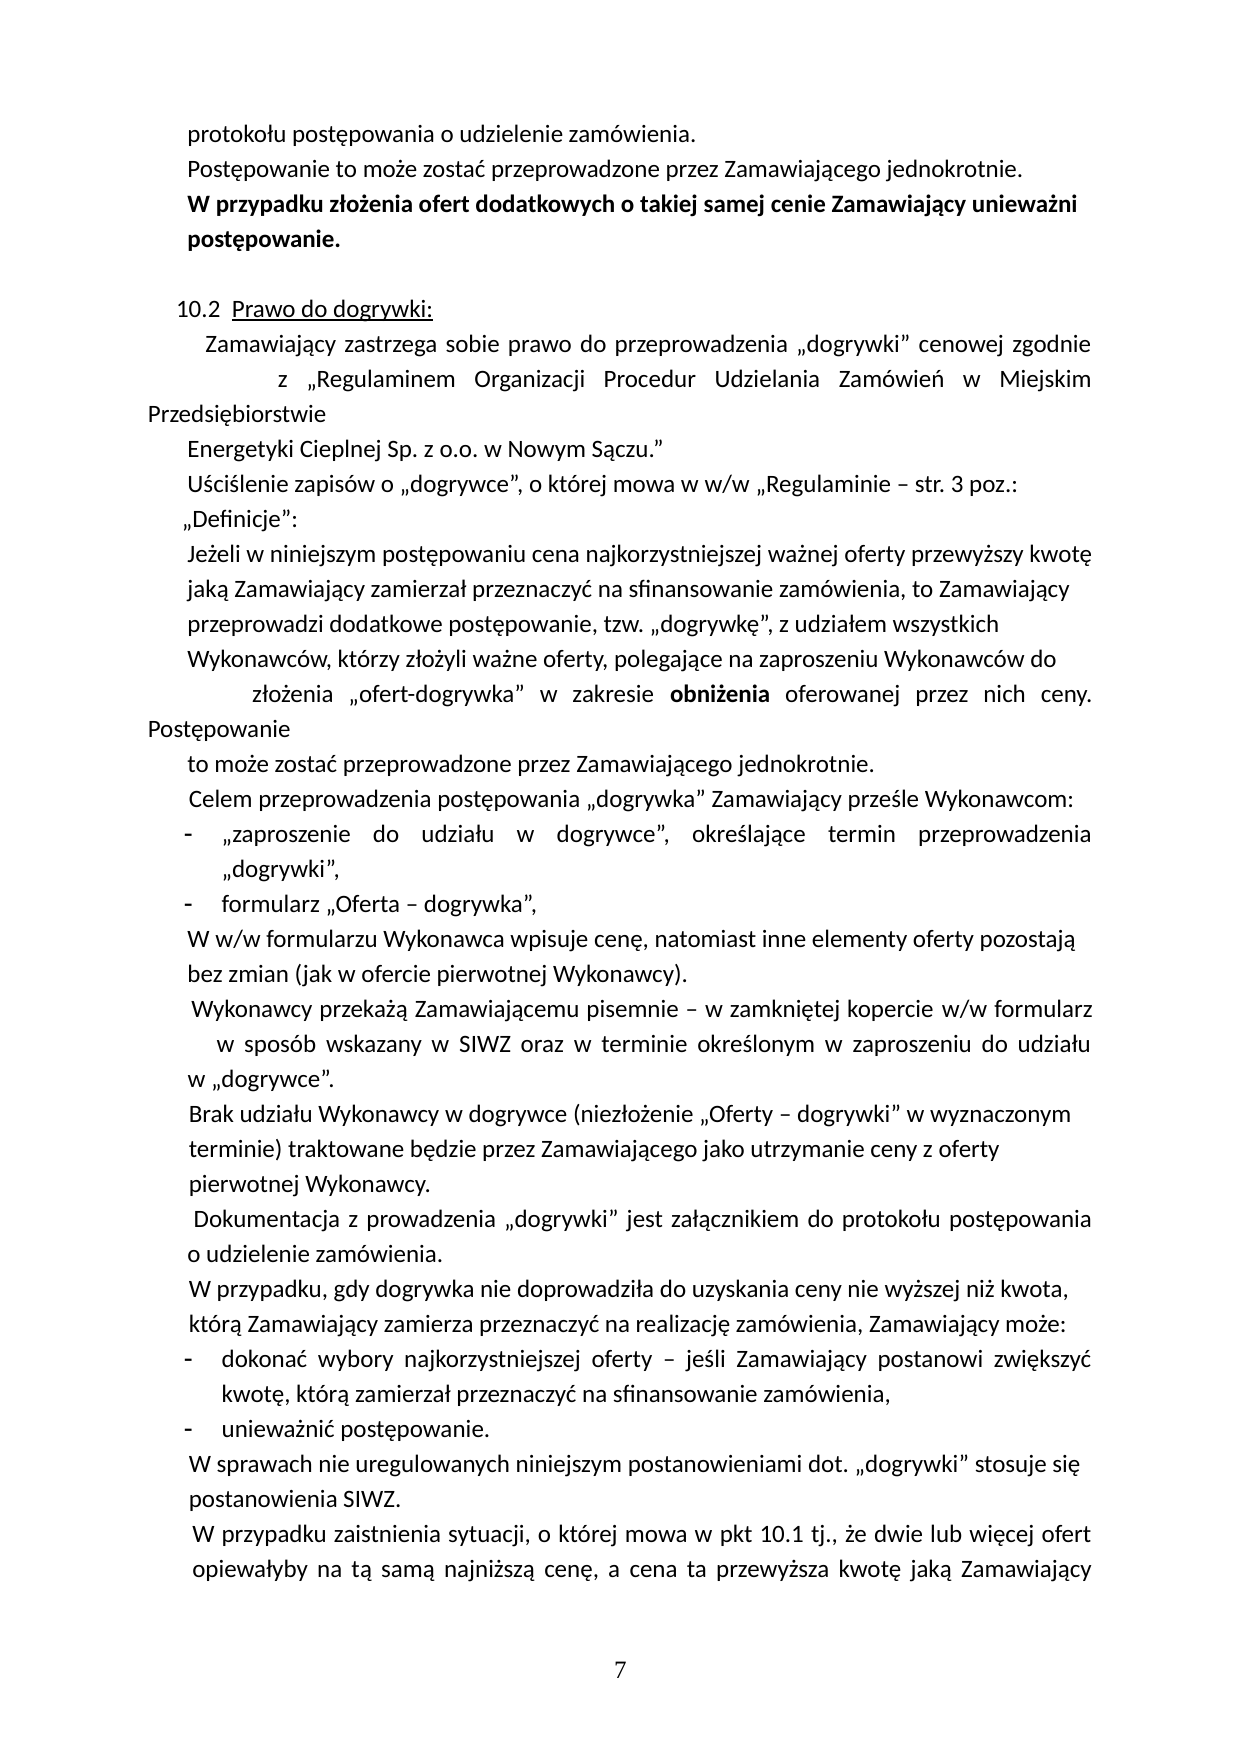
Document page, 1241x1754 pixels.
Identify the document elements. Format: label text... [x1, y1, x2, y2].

text W przypadku złożenia ofert dodatkowych o takiej samej cenie Zamawiający unieważni [148, 188, 1093, 219]
text protokołu postępowania o udzielenie zamówienia. [148, 118, 1093, 149]
text Energetyki Cieplnej Sp. z o.o. w Nowym Sączu.” [148, 433, 1093, 464]
list formularz „Oferta – dogrywka”, [184, 888, 1093, 919]
text bez zmian (jak w ofercie pierwotnej Wykonawcy). [148, 958, 1093, 989]
text W w/w formularzu Wykonawca wpisuje cenę, natomiast inne elementy oferty pozostają [148, 923, 1093, 954]
list unieważnić postępowanie. [184, 1413, 1093, 1444]
text 10.2 Prawo do dogrywki: [148, 293, 1093, 324]
text przeprowadzi dodatkowe postępowanie, tzw. „dogrywkę”, z udziałem wszystkich [148, 608, 1093, 639]
text postępowanie. [148, 223, 1093, 254]
text Dokumentacja z prowadzenia „dogrywki” jest załącznikiem do protokołu postępowania o udzielenie zamówienia. [148, 1203, 1093, 1269]
text postanowienia SIWZ. [148, 1483, 1093, 1514]
text Postępowanie to może zostać przeprowadzone przez Zamawiającego jednokrotnie. [148, 153, 1093, 184]
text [192, 1518, 1093, 1584]
list dokonać wybory najkorzystniejszej oferty – jeśli Zamawiający postanowi zwiększyć kwotę, którą zamierzał przeznaczyć na sfinansowanie zamówienia, [184, 1343, 1093, 1409]
text Brak udziału Wykonawcy w dogrywce (niezłożenie „Oferty – dogrywki” w wyznaczonym [148, 1098, 1093, 1129]
text Celem przeprowadzenia postępowania „dogrywka” Zamawiający prześle Wykonawcom: [148, 783, 1093, 814]
text pierwotnej Wykonawcy. [148, 1168, 1093, 1199]
text „Definicje”: [148, 503, 1093, 534]
text Zamawiający zastrzega sobie prawo do przeprowadzenia „dogrywki” cenowej zgodnie z „Regulaminem Organizacji Procedur Udzielania Zamówień w Miejskim Przedsiębiorstwie [148, 328, 1093, 429]
text W przypadku, gdy dogrywka nie doprowadziła do uzyskania ceny nie wyższej niż kwota, [148, 1273, 1093, 1304]
text Wykonawcy przekażą Zamawiającemu pisemnie – w zamkniętej kopercie w/w formularz w sposób wskazany w SIWZ oraz w terminie określonym w zaproszeniu do udziału w „dogrywce”. [148, 993, 1093, 1094]
text jaką Zamawiający zamierzał przeznaczyć na sfinansowanie zamówienia, to Zamawiający [148, 573, 1093, 604]
text którą Zamawiający zamierza przeznaczyć na realizację zamówienia, Zamawiający może: [148, 1308, 1093, 1339]
text W sprawach nie uregulowanych niniejszym postanowieniami dot. „dogrywki” stosuje się [148, 1448, 1093, 1479]
text terminie) traktowane będzie przez Zamawiającego jako utrzymanie ceny z oferty [148, 1133, 1093, 1164]
text Jeżeli w niniejszym postępowaniu cena najkorzystniejszej ważnej oferty przewyższy kwotę [148, 538, 1093, 569]
text Wykonawców, którzy złożyli ważne oferty, polegające na zaproszeniu Wykonawców do [148, 643, 1093, 674]
text złożenia „ofert-dogrywka” w zakresie obniżenia oferowanej przez nich ceny. Postępowanie [148, 678, 1093, 744]
text Uściślenie zapisów o „dogrywce”, o której mowa w w/w „Regulaminie – str. 3 poz.: [148, 468, 1093, 499]
list „zaproszenie do udziału w dogrywce”, określające termin przeprowadzenia „dogrywki”, [184, 818, 1093, 884]
text to może zostać przeprowadzone przez Zamawiającego jednokrotnie. [148, 748, 1093, 779]
